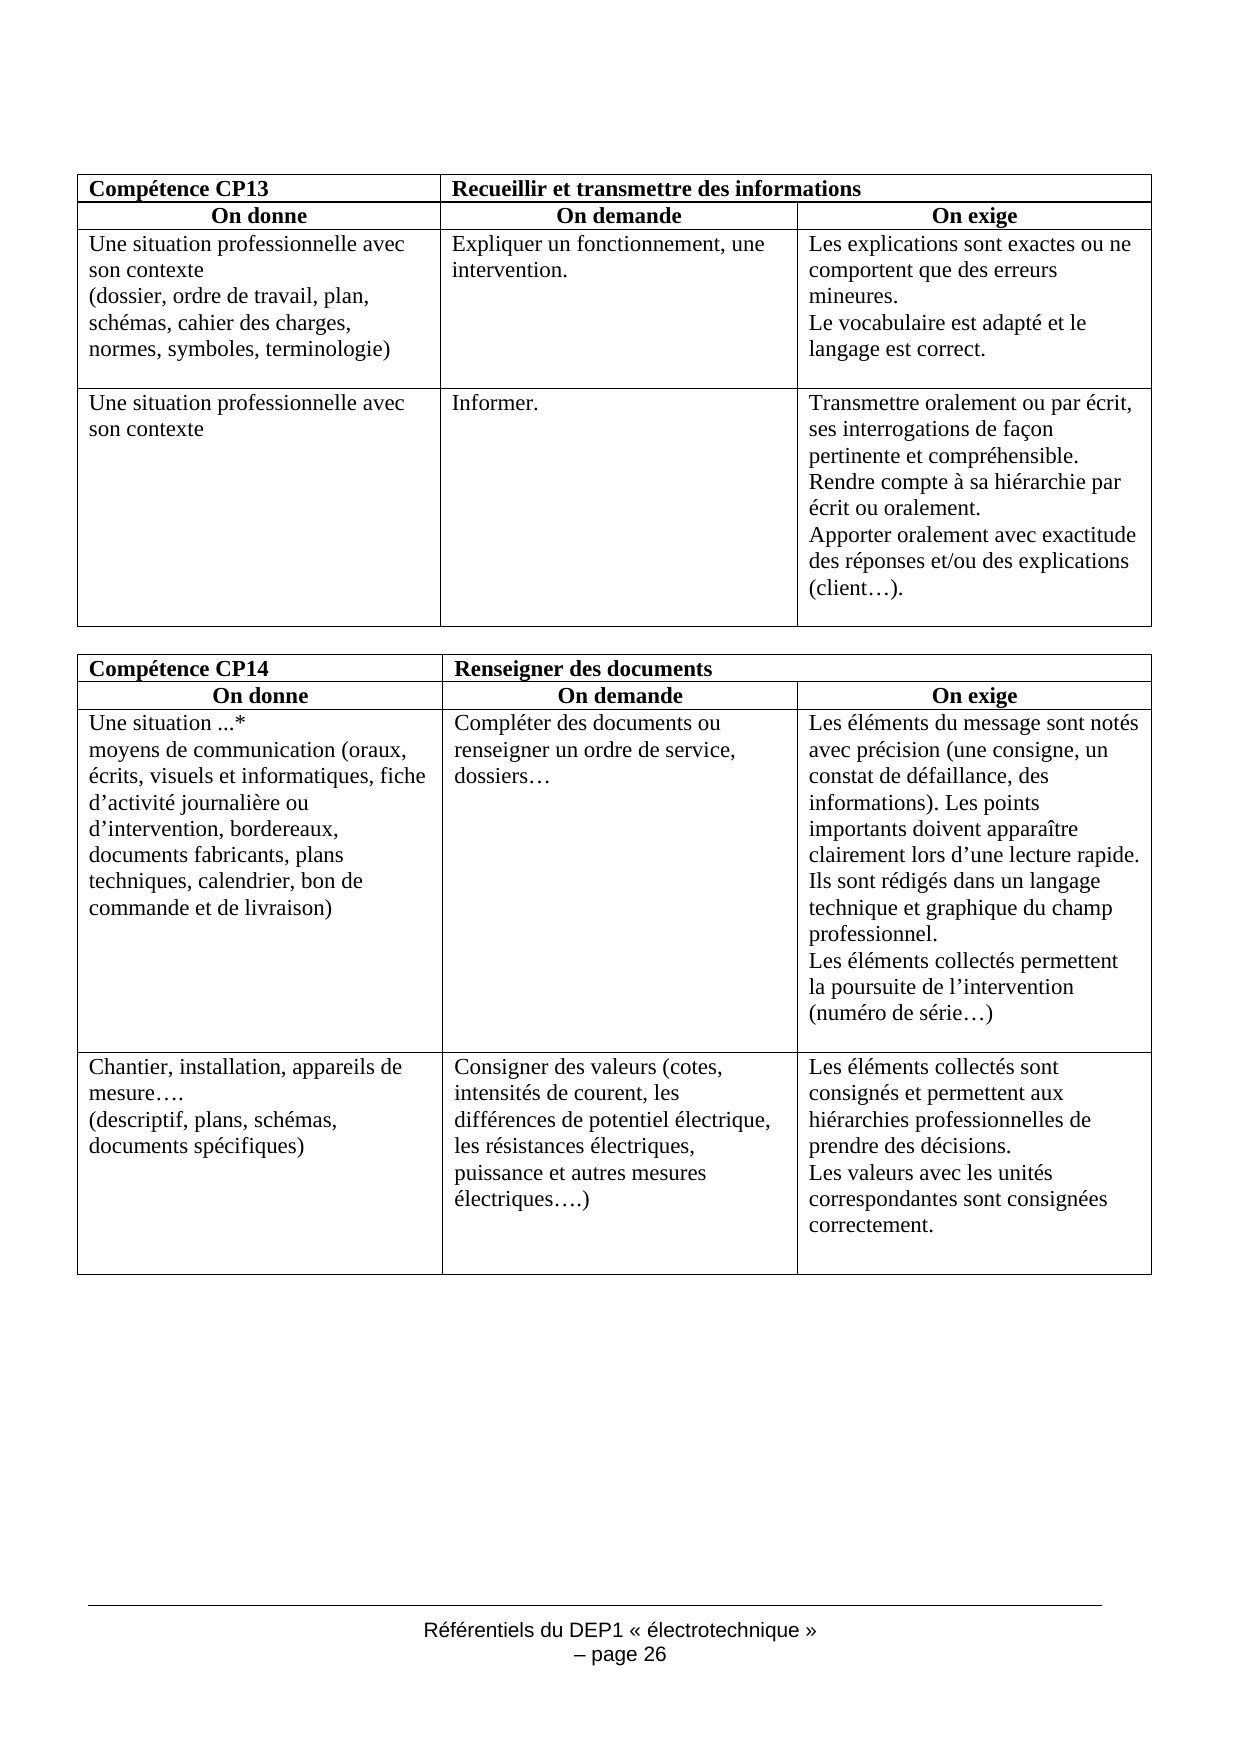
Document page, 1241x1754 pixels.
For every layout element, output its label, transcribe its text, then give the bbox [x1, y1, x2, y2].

table_cell On exige [798, 682, 1151, 708]
table_cell Une situation professionnelle avec son contexte (dossier, ordre de travail, plan, schémas, cahier des charges, normes, symboles, terminologie) [78, 230, 440, 388]
table_cell Les explications sont exactes ou ne comportent que des erreurs mineures. Le vocabulaire est adapté et le langage est correct. [798, 230, 1151, 388]
table_cell Compléter des documents ou renseigner un ordre de service, dossiers… [443, 710, 797, 1052]
table_cell Les éléments collectés sont consignés et permettent aux hiérarchies professionnelles de prendre des décisions. Les valeurs avec les unités correspondantes sont consignées correctement. [798, 1053, 1151, 1274]
table_cell Consigner des valeurs (cotes, intensités de courent, les différences de potentiel électrique, les résistances électriques, puissance et autres mesures électriques….) [443, 1053, 797, 1274]
table_cell Informer. [441, 389, 797, 626]
table_cell On donne [78, 203, 440, 229]
table_header Compétence CP13 [78, 175, 440, 201]
table_cell Une situation professionnelle avec son contexte [78, 389, 440, 626]
table_header Renseigner des documents [443, 655, 1151, 681]
table_cell On demande [443, 682, 797, 708]
table_cell On exige [798, 203, 1151, 229]
table_cell Transmettre oralement ou par écrit, ses interrogations de façon pertinente et compréhensible. Rendre compte à sa hiérarchie par écrit ou oralement. Apporter oralement avec exactitude des réponses et/ou des explications (client…). [798, 389, 1151, 626]
table_cell Expliquer un fonctionnement, une intervention. [441, 230, 797, 388]
table_cell Chantier, installation, appareils de mesure…. (descriptif, plans, schémas, documents spécifiques) [78, 1053, 442, 1274]
table_cell On donne [78, 682, 442, 708]
table_cell Une situation ...* moyens de communication (oraux, écrits, visuels et informatiques, fiche d’activité journalière ou d’intervention, bordereaux, documents fabricants, plans techniques, calendrier, bon de commande et de livraison) [78, 710, 442, 1052]
table_cell Les éléments du message sont notés avec précision (une consigne, un constat de défaillance, des informations). Les points importants doivent apparaître clairement lors d’une lecture rapide. Ils sont rédigés dans un langage technique et graphique du champ professionnel. Les éléments collectés permettent la poursuite de l’intervention (numéro de série…) [798, 710, 1151, 1052]
table_cell On demande [441, 203, 797, 229]
table_header Recueillir et transmettre des informations [441, 175, 1151, 201]
table_header Compétence CP14 [78, 655, 442, 681]
